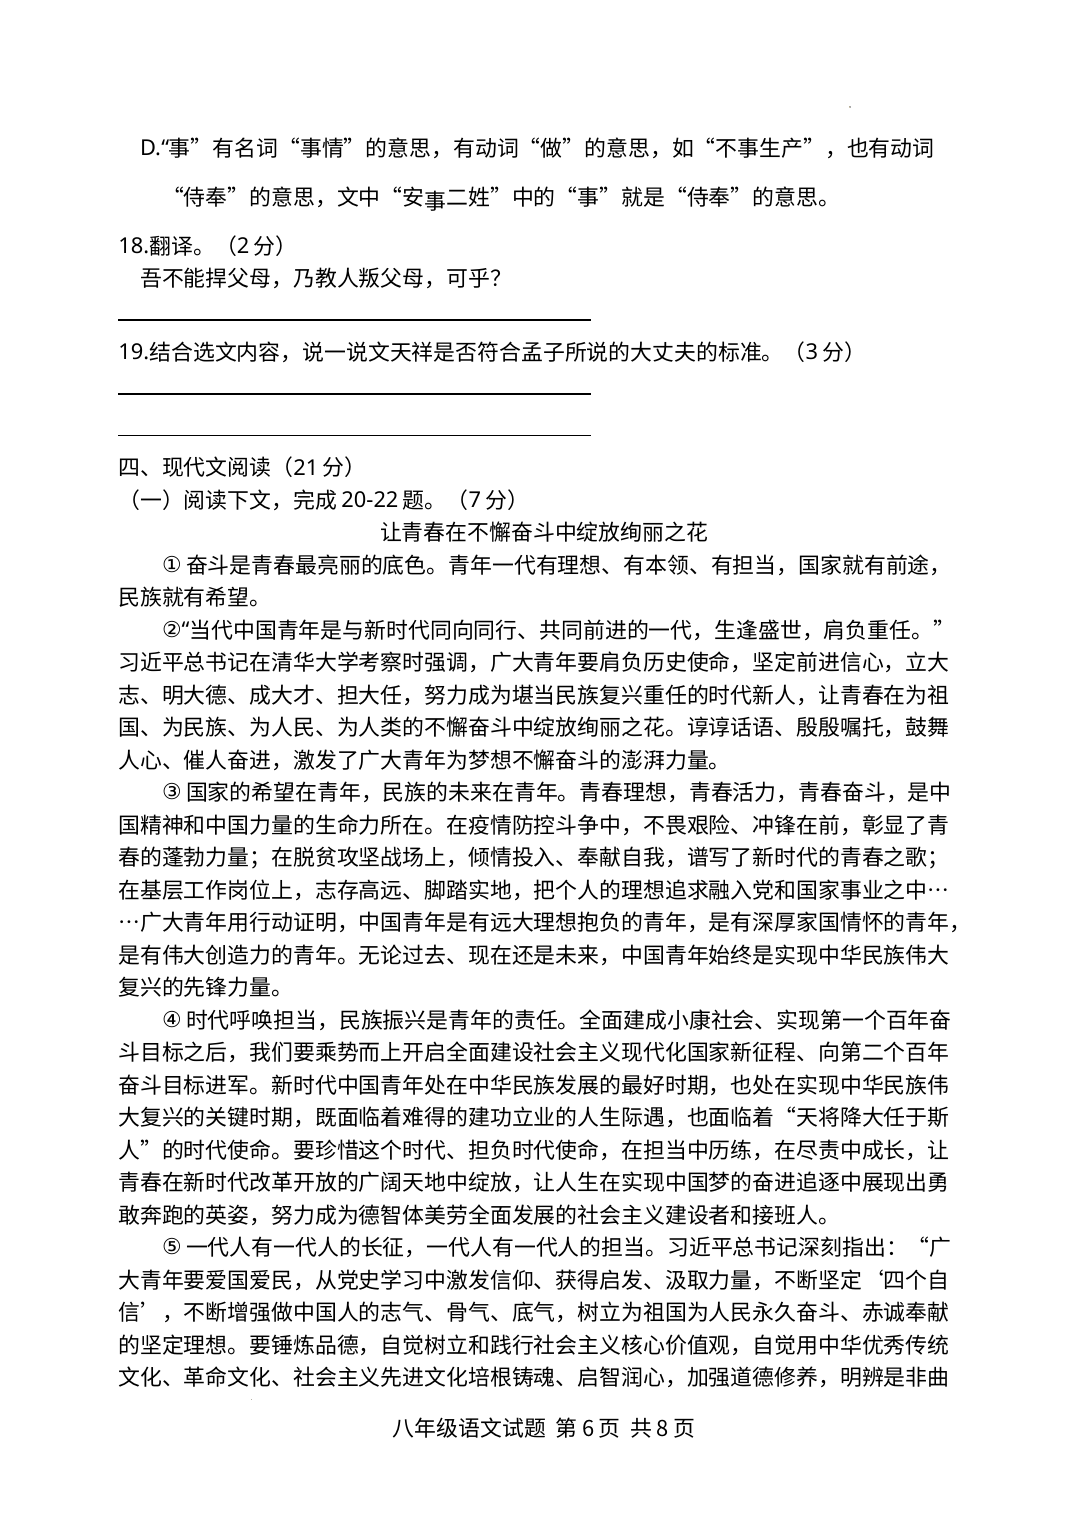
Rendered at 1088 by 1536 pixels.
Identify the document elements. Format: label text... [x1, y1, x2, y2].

text 18.翻译。（2分） [118, 228, 969, 261]
text 19.结合选文内容，说一说文天祥是否符合孟子所说的大丈夫的标准。（3分） [118, 335, 969, 367]
text ③国家的希望在青年，民族的未来在青年。青春理想，青春活力，青春奋斗，是中国精神和中国力量的生命力所在。在疫情防控斗争中，不畏艰险、冲锋在前，彰显了青春的蓬勃力量；在脱贫攻坚战场上，倾情投入、奉献自我，谱写了新时代的青春之歌；在基层工作岗位上，志存高远、脚踏实地，把个人的理想追求融入党和国家事业之中……广大青年用行动证明，中国青年是有远大理想抱负的青年，是有深厚家国情怀的青年，是有伟大创造力的青年。无论过去、现在还是未来，中国青年始终是实现中华民族伟大复兴的先锋力量。 [118, 775, 969, 1002]
text D.“事”有名词“事情”的意思，有动词“做”的意思，如“不事生产”，也有动词“侍奉”的意思，文中“安事二姓”中的“事”就是“侍奉”的意思。 [140, 131, 969, 228]
text 四、现代文阅读（21分） [118, 450, 969, 482]
text ②“当代中国青年是与新时代同向同行、共同前进的一代，生逢盛世，肩负重任。”习近平总书记在清华大学考察时强调，广大青年要肩负历史使命，坚定前进信心，立大志、明大德、成大才、担大任，努力成为堪当民族复兴重任的时代新人，让青春在为祖国、为民族、为人民、为人类的不懈奋斗中绽放绚丽之花。谆谆话语、殷殷嘱托，鼓舞人心、催人奋进，激发了广大青年为梦想不懈奋斗的澎湃力量。 [118, 612, 969, 775]
text （一）阅读下文，完成20-22题。（7分） [118, 482, 969, 515]
text 吾不能捍父母，乃教人叛父母，可乎？ [118, 261, 969, 293]
text ④时代呼唤担当，民族振兴是青年的责任。全面建成小康社会、实现第一个百年奋斗目标之后，我们要乘势而上开启全面建设社会主义现代化国家新征程、向第二个百年奋斗目标进军。新时代中国青年处在中华民族发展的最好时期，也处在实现中华民族伟大复兴的关键时期，既面临着难得的建功立业的人生际遇，也面临着“天将降大任于斯人”的时代使命。要珍惜这个时代、担负时代使命，在担当中历练，在尽责中成长，让青春在新时代改革开放的广阔天地中绽放，让人生在实现中国梦的奋进追逐中展现出勇敢奔跑的英姿，努力成为德智体美劳全面发展的社会主义建设者和接班人。 [118, 1002, 969, 1230]
text 让青春在不懈奋斗中绽放绚丽之花 [118, 515, 969, 547]
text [118, 1230, 969, 1392]
text ①奋斗是青春最亮丽的底色。青年一代有理想、有本领、有担当，国家就有前途，民族就有希望。 [118, 547, 969, 612]
